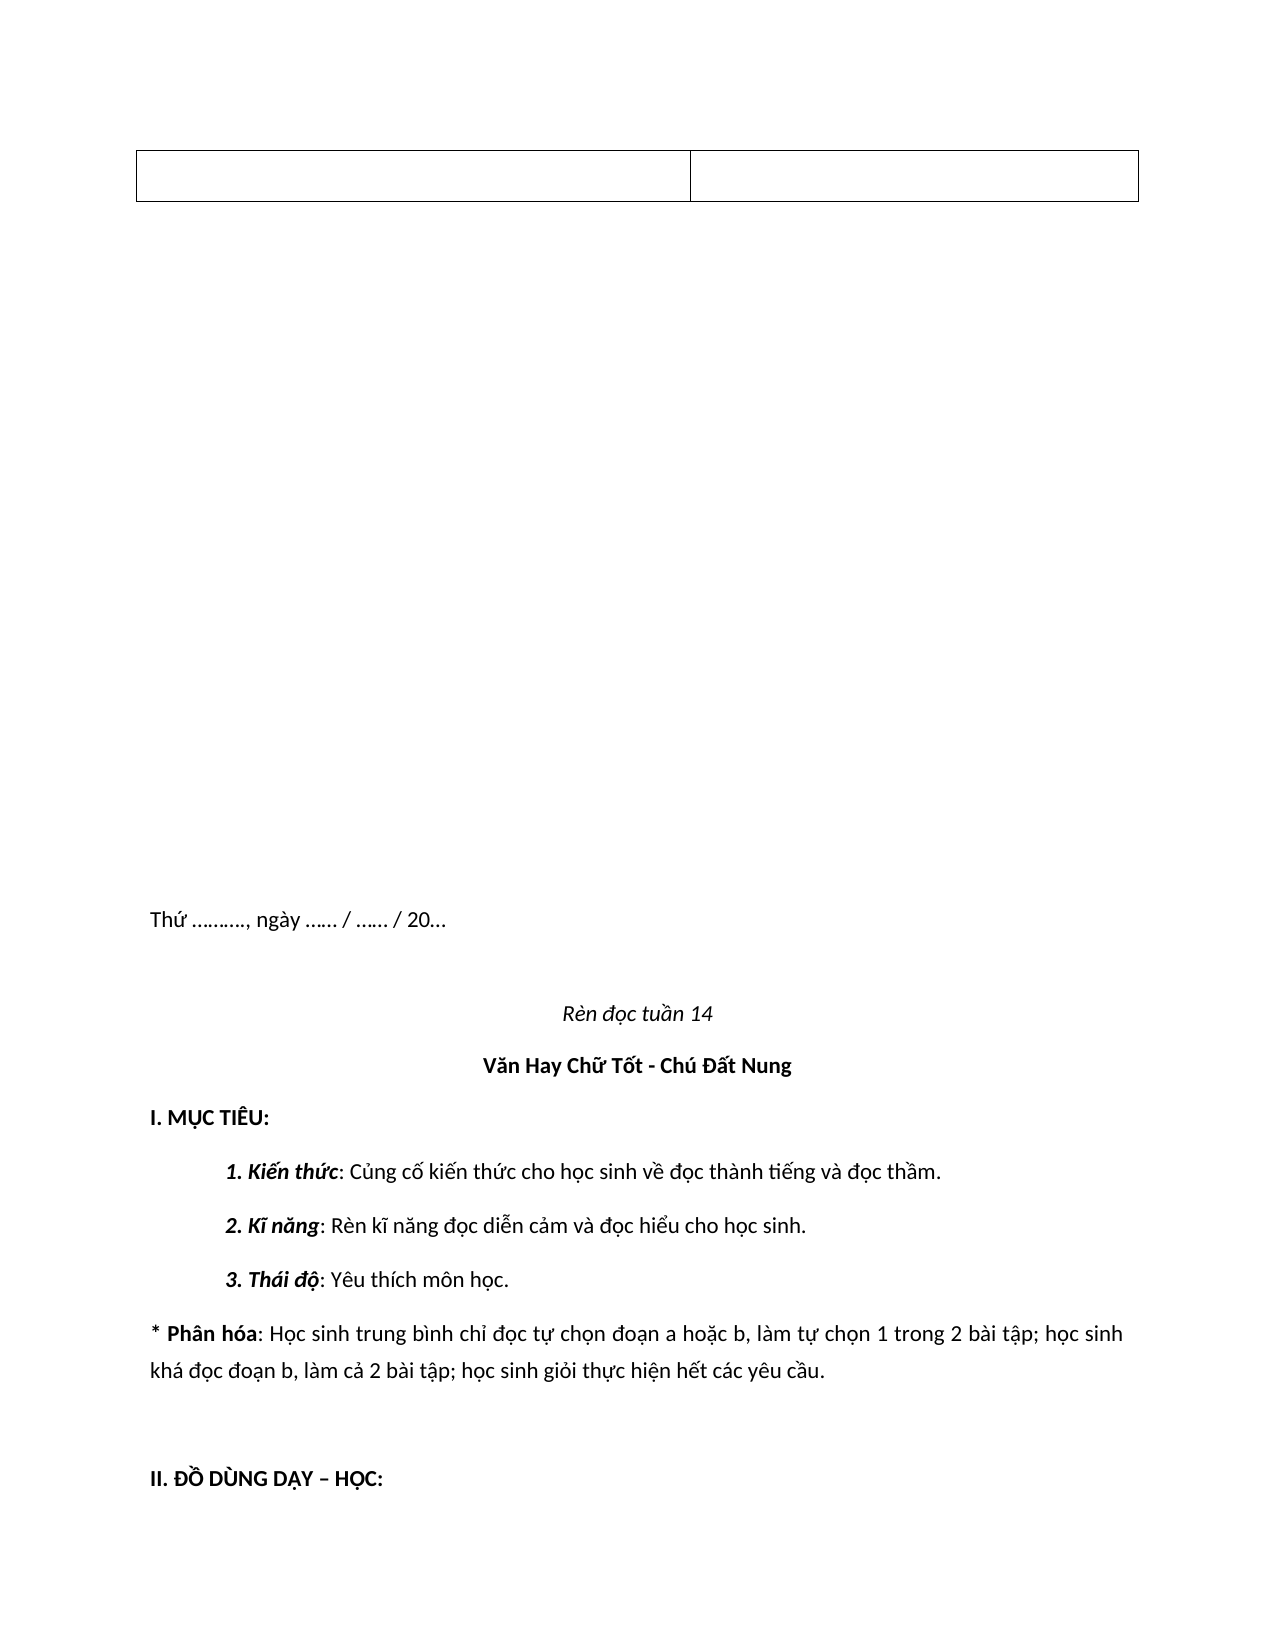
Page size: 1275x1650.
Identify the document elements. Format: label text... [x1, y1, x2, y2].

text I. MỤC TIÊU: [150, 1103, 1125, 1131]
text 2. Kĩ năng: Rèn kĩ năng đọc diễn cảm và đọc hiểu cho học sinh. [150, 1211, 1125, 1239]
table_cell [691, 151, 1138, 201]
text 3. Thái độ: Yêu thích môn học. [150, 1265, 1125, 1293]
text Văn Hay Chữ Tốt - Chú Đất Nung [150, 1051, 1125, 1079]
text 1. Kiến thức: Củng cố kiến thức cho học sinh về đọc thành tiếng và đọc thầm. [150, 1157, 1125, 1185]
text Thứ ………., ngày …… / …… / 20… [150, 905, 1125, 933]
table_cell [137, 151, 690, 201]
text * Phân hóa: Học sinh trung bình chỉ đọc tự chọn đoạn a hoặc b, làm tự chọn 1 trong 2 bài tập; học sinh khá đọc đoạn b, làm cả 2 bài tập; học sinh giỏi thực hiện hết các yêu cầu. [150, 1319, 1125, 1384]
text Rèn đọc tuần 14 [150, 999, 1125, 1027]
text II. ĐỒ DÙNG DẠY – HỌC: [150, 1464, 1125, 1492]
